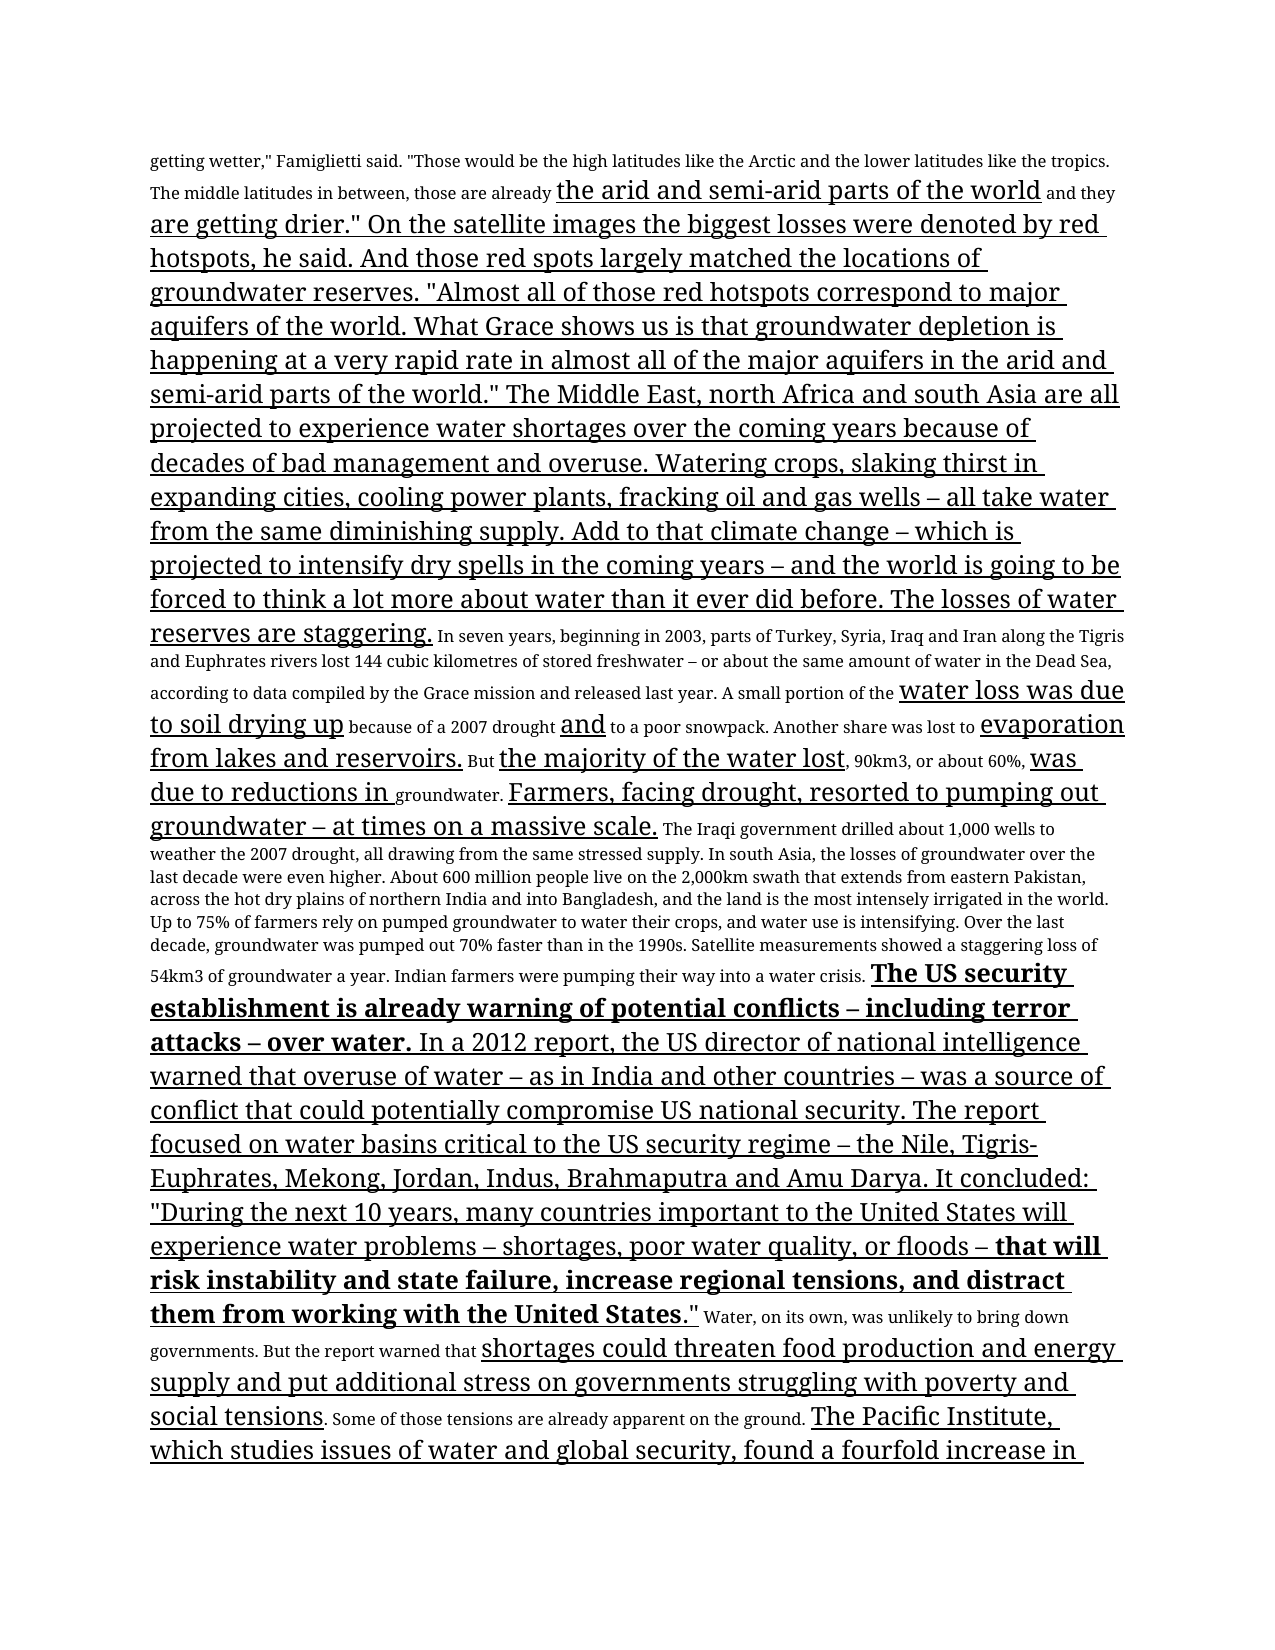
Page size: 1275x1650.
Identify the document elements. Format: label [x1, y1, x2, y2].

text [150, 150, 1125, 1467]
